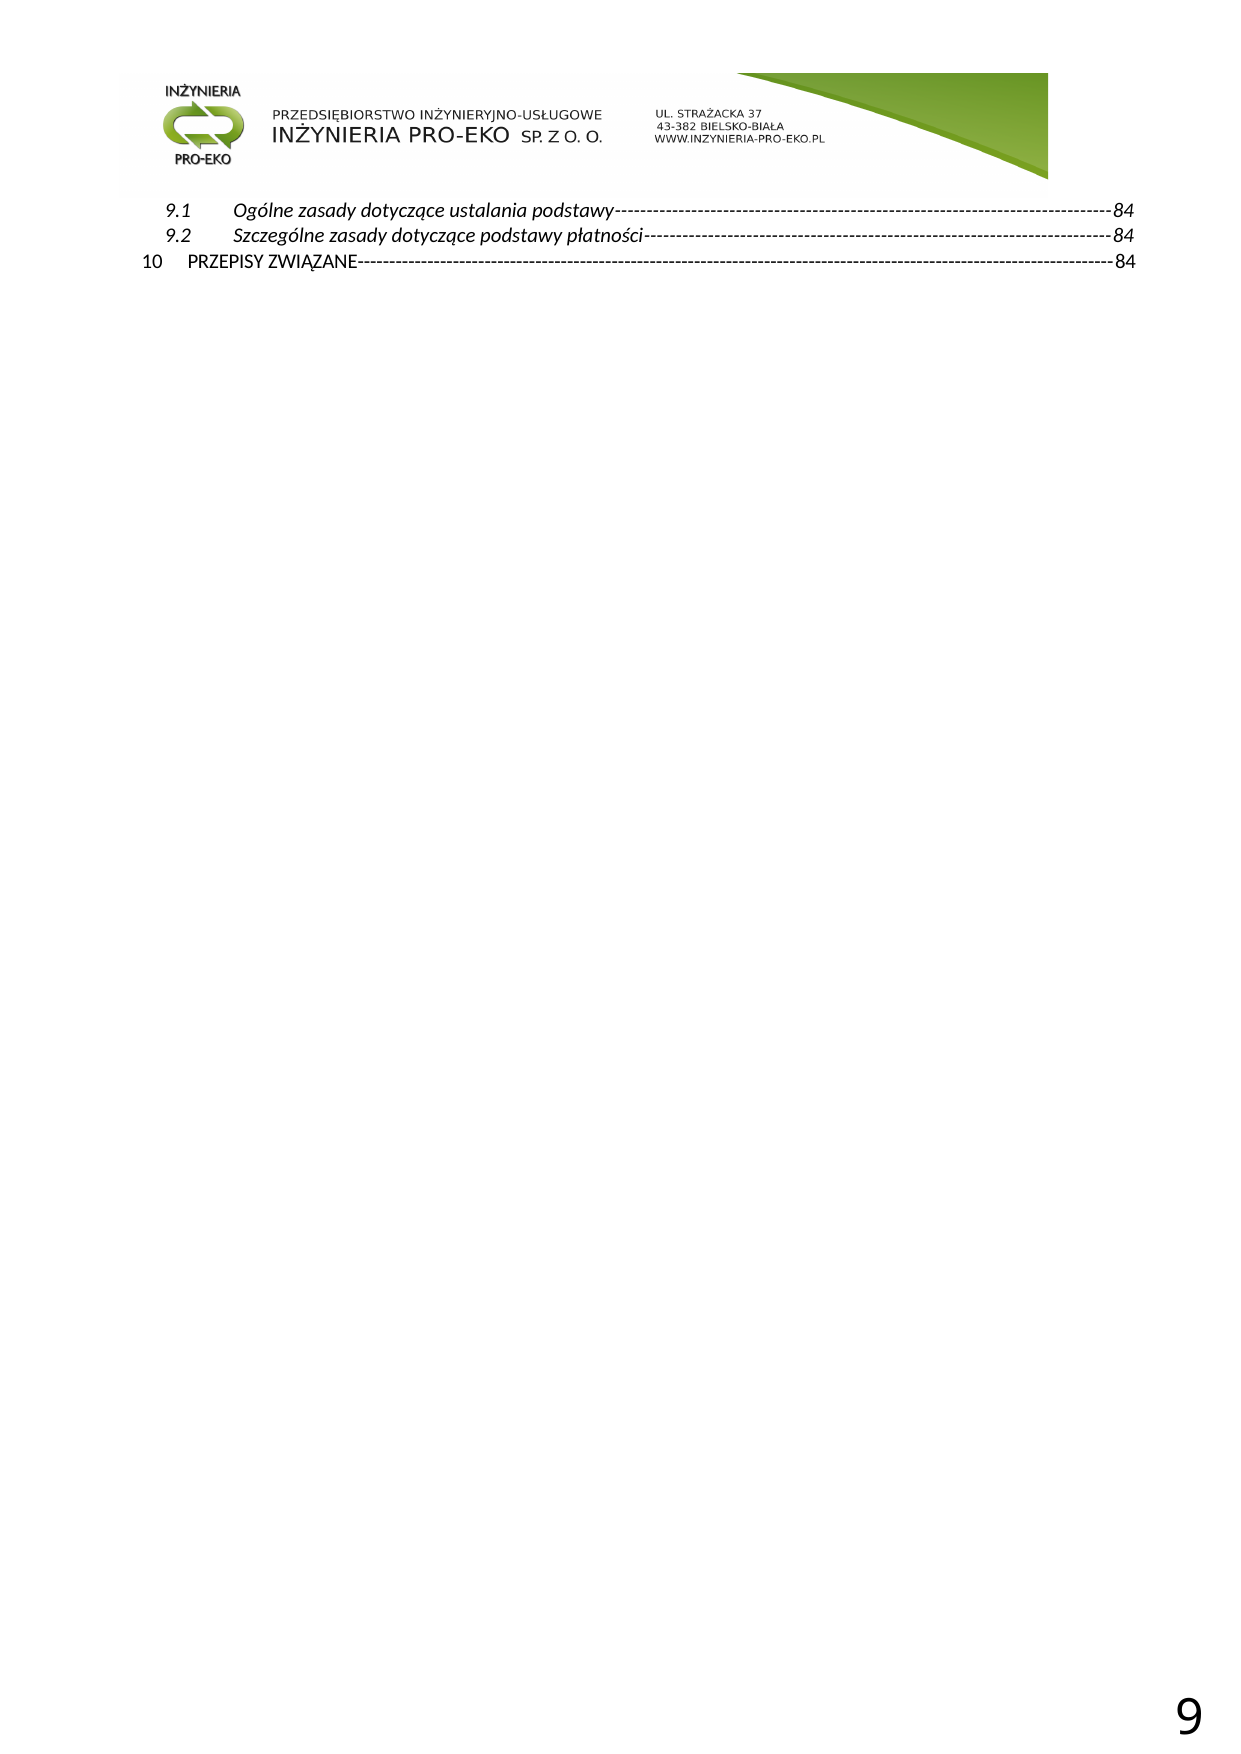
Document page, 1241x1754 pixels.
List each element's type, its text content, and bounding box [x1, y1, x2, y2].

text 9.1 Ogólne zasady dotyczące ustalania podstawy 84 [164, 197, 1138, 223]
picture [118, 73, 1049, 198]
text 9.2 Szczególne zasady dotyczące podstawy płatności 84 [164, 223, 1138, 248]
text 10 PRZEPISY ZWIĄZANE 84 [141, 248, 1138, 273]
